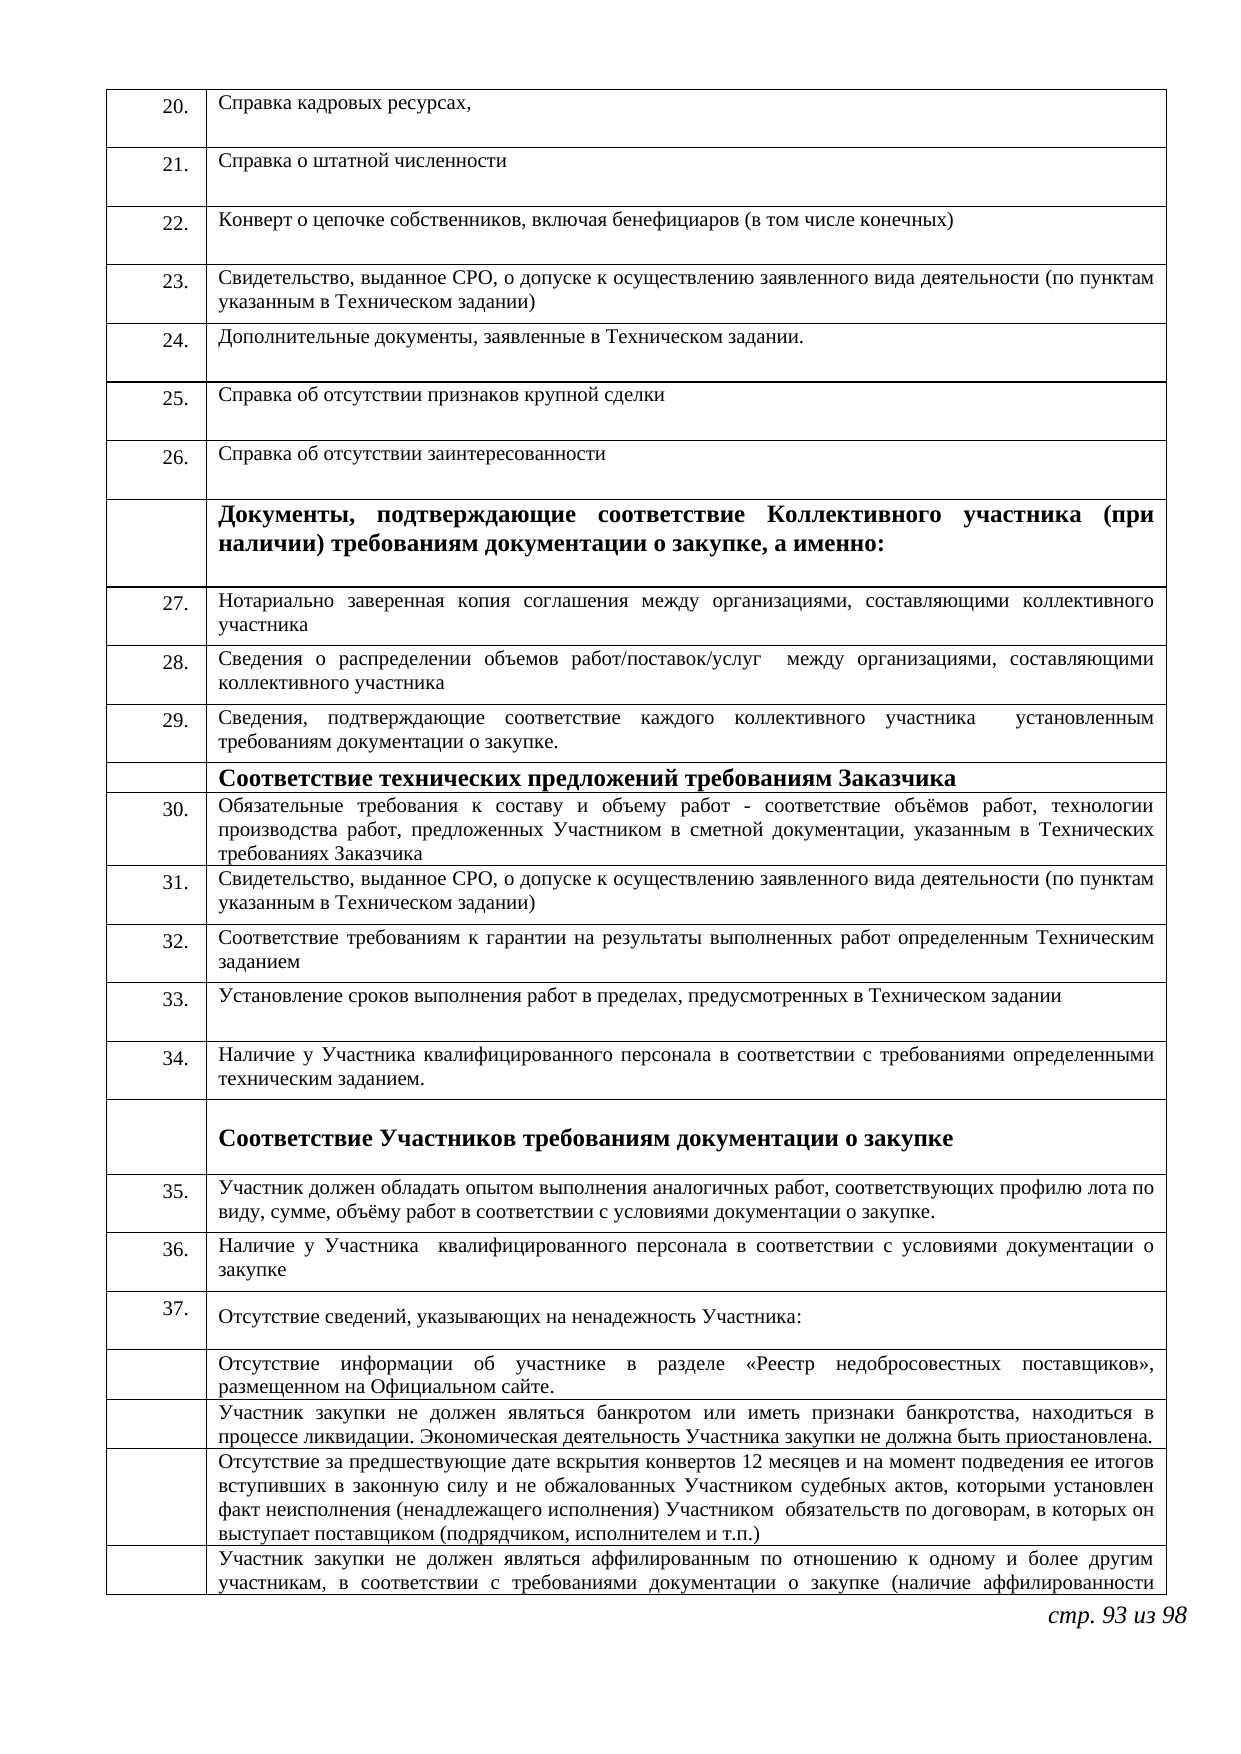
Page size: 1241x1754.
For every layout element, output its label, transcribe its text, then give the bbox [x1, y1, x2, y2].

table_cell [107, 1100, 206, 1174]
table_cell Справка об отсутствии признаков крупной сделки [207, 383, 1166, 440]
table_cell Соответствие требованиям к гарантии на результаты выполненных работ определенным Техническим заданием [207, 925, 1166, 982]
table_cell Справка об отсутствии заинтересованности [207, 441, 1166, 498]
table_cell Наличие у Участника квалифицированного персонала в соответствии с условиями документации о закупке [207, 1233, 1166, 1291]
table_cell Соответствие Участников требованиям документации о закупке [207, 1100, 1166, 1174]
table_cell [107, 500, 206, 586]
table_cell Дополнительные документы, заявленные в Техническом задании. [207, 324, 1166, 381]
table_cell Установление сроков выполнения работ в пределах, предусмотренных в Техническом задании [207, 983, 1166, 1041]
table_cell [107, 441, 206, 498]
table_cell Документы, подтверждающие соответствие Коллективного участника (при наличии) требованиям документации о закупке, а именно: [207, 500, 1166, 586]
table_cell [107, 1175, 206, 1232]
table_cell [107, 1546, 206, 1594]
table_cell [107, 1449, 206, 1545]
table_cell [107, 1350, 206, 1398]
table_cell [107, 646, 206, 703]
table_cell Отсутствие информации об участнике в разделе «Реестр недобросовестных поставщиков», размещенном на Официальном сайте. [207, 1350, 1166, 1398]
table_cell [107, 588, 206, 645]
table_cell [107, 383, 206, 440]
table_cell Нотариально заверенная копия соглашения между организациями, составляющими коллективного участника [207, 588, 1166, 645]
table_cell [107, 90, 206, 147]
table_cell Участник должен обладать опытом выполнения аналогичных работ, соответствующих профилю лота по виду, сумме, объёму работ в соответствии с условиями документации о закупке. [207, 1175, 1166, 1232]
table_cell Свидетельство, выданное СРО, о допуске к осуществлению заявленного вида деятельности (по пунктам указанным в Техническом задании) [207, 866, 1166, 924]
table_cell [107, 324, 206, 381]
table_cell [107, 265, 206, 323]
table_cell Свидетельство, выданное СРО, о допуске к осуществлению заявленного вида деятельности (по пунктам указанным в Техническом задании) [207, 265, 1166, 323]
table_cell Сведения о распределении объемов работ/поставок/услуг между организациями, составляющими коллективного участника [207, 646, 1166, 703]
table_cell Наличие у Участника квалифицированного персонала в соответствии с требованиями определенными техническим заданием. [207, 1042, 1166, 1099]
table_cell Обязательные требования к составу и объему работ - соответствие объёмов работ, технологии производства работ, предложенных Участником в сметной документации, указанным в Технических требованиях Заказчика [207, 793, 1166, 865]
table_cell [107, 763, 206, 792]
table_cell [107, 925, 206, 982]
table_cell [107, 705, 206, 762]
table_cell [107, 1400, 206, 1448]
table_cell [107, 207, 206, 264]
table_cell [107, 148, 206, 206]
table_cell [107, 793, 206, 865]
table_cell Отсутствие за предшествующие дате вскрытия конвертов 12 месяцев и на момент подведения ее итогов вступивших в законную силу и не обжалованных Участником судебных актов, которыми установлен факт неисполнения (ненадлежащего исполнения) Участником обязательств по договорам, в которых он выступает поставщиком (подрядчиком, исполнителем и т.п.) [207, 1449, 1166, 1545]
table_cell Конверт о цепочке собственников, включая бенефициаров (в том числе конечных) [207, 207, 1166, 264]
table_cell [107, 1042, 206, 1099]
table_cell [107, 983, 206, 1041]
table_cell Сведения, подтверждающие соответствие каждого коллективного участника установленным требованиям документации о закупке. [207, 705, 1166, 762]
table_cell [107, 1233, 206, 1291]
table_cell Справка о штатной численности [207, 148, 1166, 206]
table_cell Участник закупки не должен являться банкротом или иметь признаки банкротства, находиться в процессе ликвидации. Экономическая деятельность Участника закупки не должна быть приостановлена. [207, 1400, 1166, 1448]
table_cell [107, 1292, 206, 1349]
table_cell [107, 866, 206, 924]
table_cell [207, 1546, 1166, 1594]
table_cell Справка кадровых ресурсах, [207, 90, 1166, 147]
table_cell Отсутствие сведений, указывающих на ненадежность Участника: [207, 1292, 1166, 1349]
table_cell Соответствие технических предложений требованиям Заказчика [207, 763, 1166, 792]
